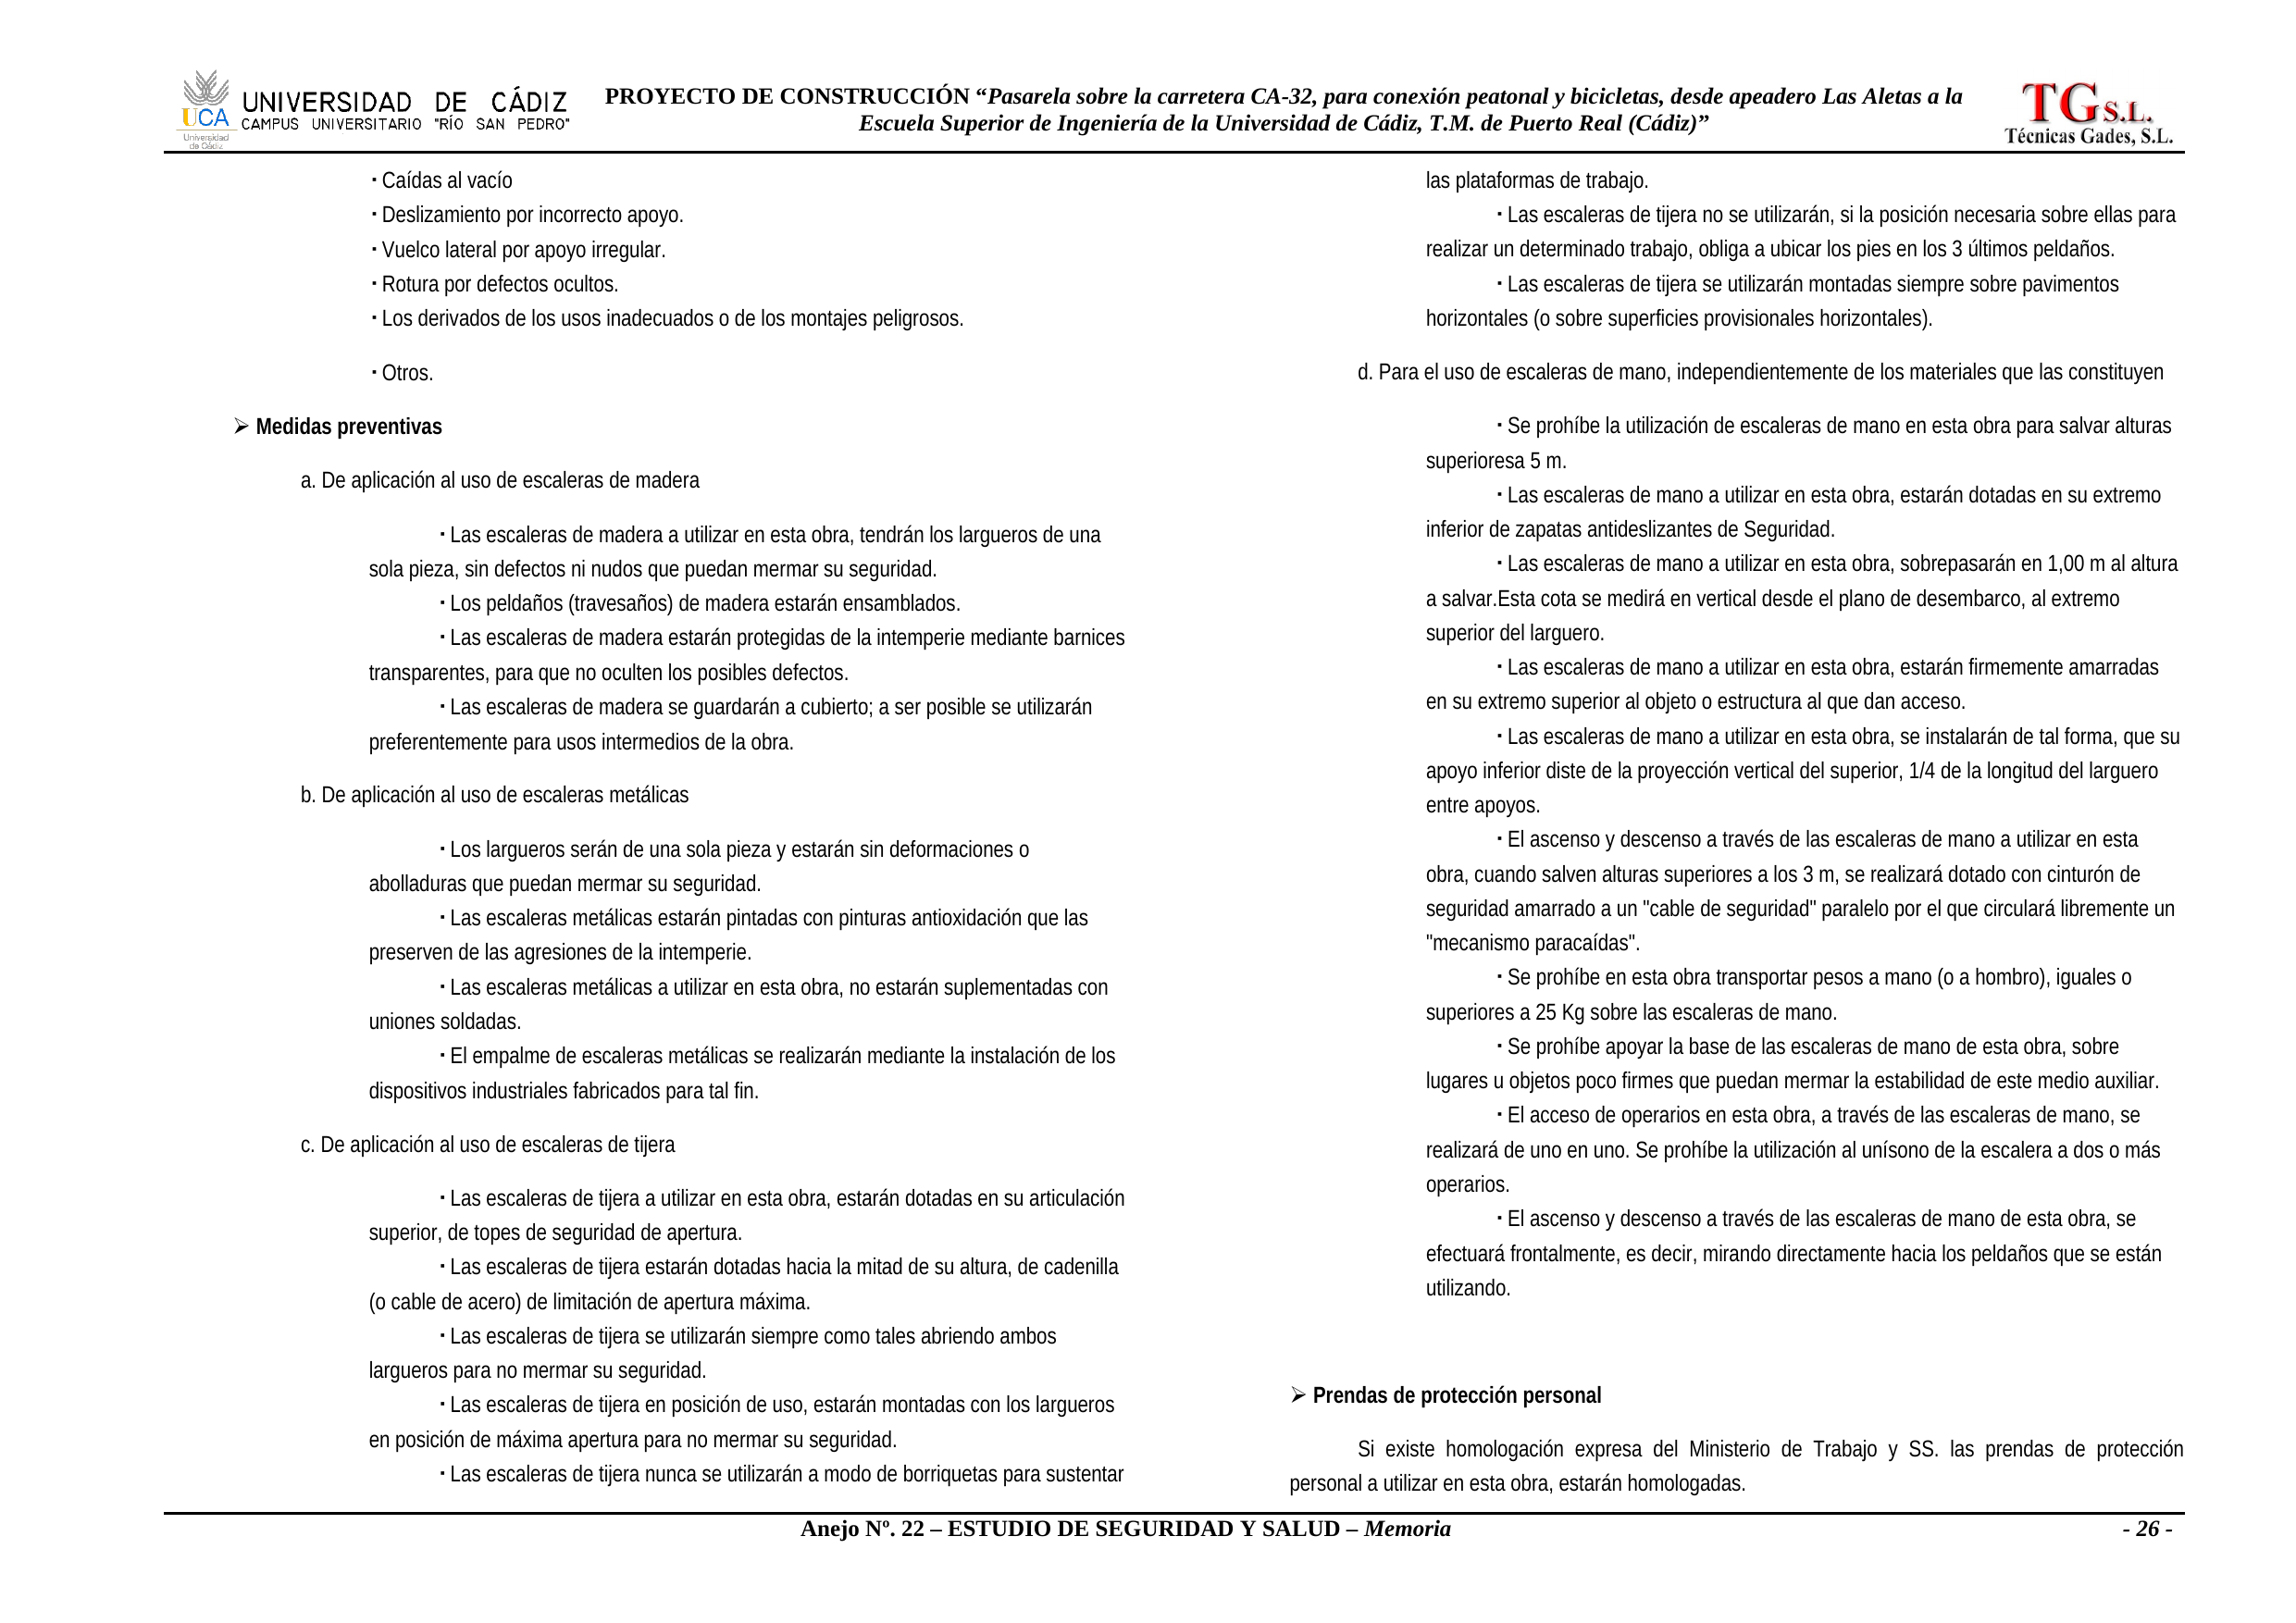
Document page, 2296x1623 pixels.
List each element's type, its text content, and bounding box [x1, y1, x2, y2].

text Las escaleras de tijera a utilizar en esta obra, estarán dotadas en su articulación superior, de topes de seguridad de apertura. Las escaleras de tijera estarán dotadas hacia la mitad de su altura, de cadenilla (o cable de acero) de limitación de apertura máxima. Las escaleras de tijera se utilizarán siempre como tales abriendo ambos largueros para no mermar su seguridad. Las escaleras de tijera en posición de uso, estarán montadas con los largueros en posición de máxima apertura para no mermar su seguridad. Las escaleras de tijera nunca se utilizarán a modo de borriquetas para sustentar las plataformas de trabajo. Las escaleras de tijera no se utilizarán, si la posición necesaria sobre ellas para realizar un determinado trabajo, obliga a ubicar los pies en los 3 últimos peldaños. Las escaleras de tijera se utilizarán montadas siempre sobre pavimentos horizontales (o sobre superficies provisionales horizontales). [1426, 167, 2186, 331]
text Medidas preventivas [164, 413, 1129, 440]
picture [2002, 68, 2176, 151]
text d. Para el uso de escaleras de mano, independientemente de los materiales que las constituyen [1289, 358, 2186, 385]
text Otros. [301, 359, 1129, 386]
text Los largueros serán de una sola pieza y estarán sin deformaciones o abolladuras que puedan mermar su seguridad. Las escaleras metálicas estarán pintadas con pinturas antioxidación que las preserven de las agresiones de la intemperie. Las escaleras metálicas a utilizar en esta obra, no estarán suplementadas con uniones soldadas. El empalme de escaleras metálicas se realizarán mediante la instalación de los dispositivos industriales fabricados para tal fin. [368, 835, 1129, 1103]
text b. De aplicación al uso de escaleras metálicas [232, 781, 1129, 808]
text Las escaleras de madera a utilizar en esta obra, tendrán los largueros de una sola pieza, sin defectos ni nudos que puedan mermar su seguridad. Los peldaños (travesaños) de madera estarán ensamblados. Las escaleras de madera estarán protegidas de la intemperie mediante barnices transparentes, para que no oculten los posibles defectos. Las escaleras de madera se guardarán a cubierto; a ser posible se utilizarán preferentemente para usos intermedios de la obra. [368, 520, 1129, 754]
text Las escaleras de tijera a utilizar en esta obra, estarán dotadas en su articulación superior, de topes de seguridad de apertura. Las escaleras de tijera estarán dotadas hacia la mitad de su altura, de cadenilla (o cable de acero) de limitación de apertura máxima. Las escaleras de tijera se utilizarán siempre como tales abriendo ambos largueros para no mermar su seguridad. Las escaleras de tijera en posición de uso, estarán montadas con los largueros en posición de máxima apertura para no mermar su seguridad. Las escaleras de tijera nunca se utilizarán a modo de borriquetas para sustentar las plataformas de trabajo. Las escaleras de tijera no se utilizarán, si la posición necesaria sobre ellas para realizar un determinado trabajo, obliga a ubicar los pies en los 3 últimos peldaños. Las escaleras de tijera se utilizarán montadas siempre sobre pavimentos horizontales (o sobre superficies provisionales horizontales). [368, 1184, 1129, 1487]
text Prendas de protección personal [1221, 1381, 2186, 1408]
text Se prohíbe la utilización de escaleras de mano en esta obra para salvar alturas superioresa 5 m. Las escaleras de mano a utilizar en esta obra, estarán dotadas en su extremo inferior de zapatas antideslizantes de Seguridad. Las escaleras de mano a utilizar en esta obra, sobrepasarán en 1,00 m al altura a salvar.Esta cota se medirá en vertical desde el plano de desembarco, al extremo superior del larguero. Las escaleras de mano a utilizar en esta obra, estarán firmemente amarradas en su extremo superior al objeto o estructura al que dan acceso. Las escaleras de mano a utilizar en esta obra, se instalarán de tal forma, que su apoyo inferior diste de la proyección vertical del superior, 1/4 de la longitud del larguero entre apoyos. El ascenso y descenso a través de las escaleras de mano a utilizar en esta obra, cuando salven alturas superiores a los 3 m, se realizará dotado con cinturón de seguridad amarrado a un "cable de seguridad" paralelo por el que circulará libremente un "mecanismo paracaídas". Se prohíbe en esta obra transportar pesos a mano (o a hombro), iguales o superiores a 25 Kg sobre las escaleras de mano. Se prohíbe apoyar la base de las escaleras de mano de esta obra, sobre lugares u objetos poco firmes que puedan mermar la estabilidad de este medio auxiliar. El acceso de operarios en esta obra, a través de las escaleras de mano, se realizará de uno en uno. Se prohíbe la utilización al unísono de la escalera a dos o más operarios. El ascenso y descenso a través de las escaleras de mano de esta obra, se efectuará frontalmente, es decir, mirando directamente hacia los peldaños que se están utilizando. [1426, 412, 2186, 1301]
text a. De aplicación al uso de escaleras de madera [232, 466, 1129, 493]
picture [174, 68, 576, 151]
text c. De aplicación al uso de escaleras de tijera [232, 1131, 1129, 1157]
text Si existe homologación expresa del Ministerio de Trabajo y SS. las prendas de protección personal a utilizar en esta obra, estarán homologadas. [1289, 1435, 2186, 1496]
